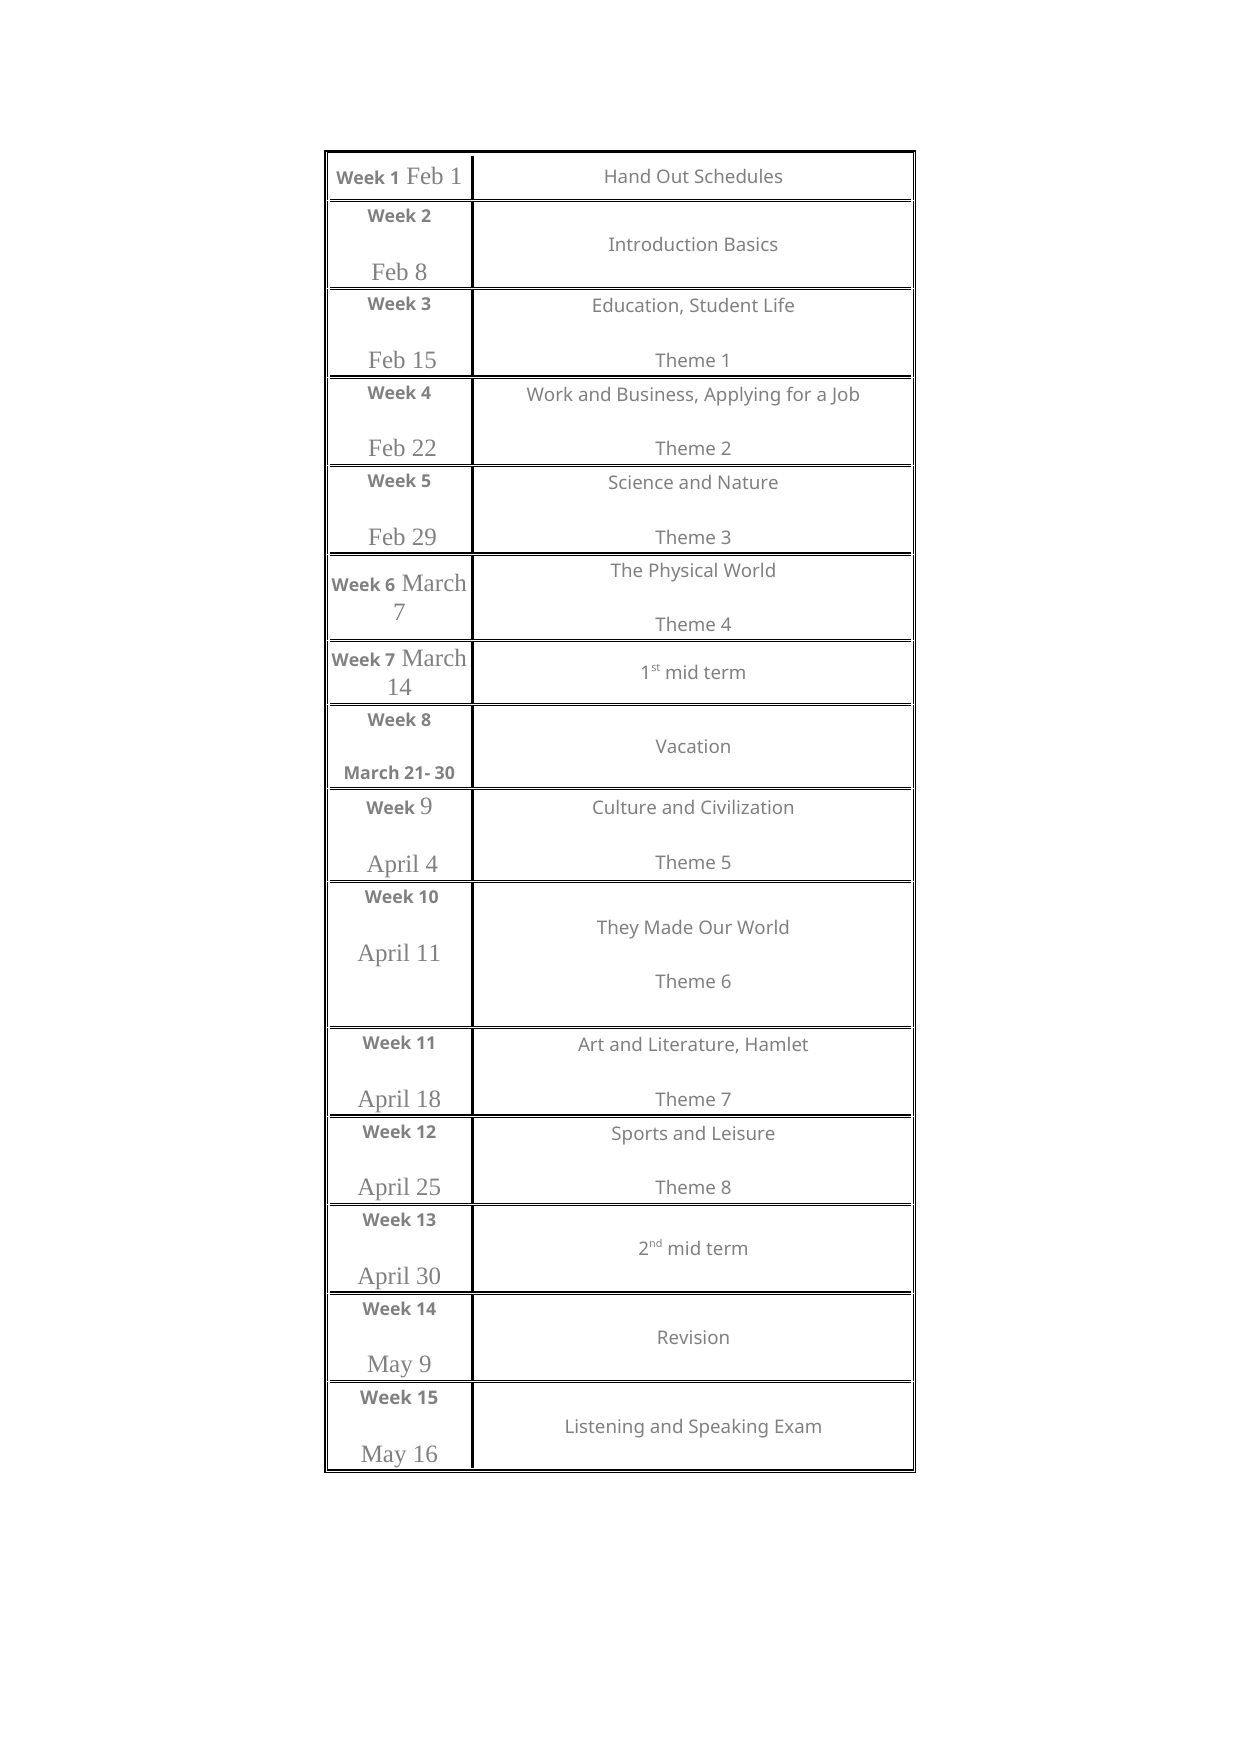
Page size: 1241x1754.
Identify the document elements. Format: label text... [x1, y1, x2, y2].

table_cell Week 11 April 18 [326, 1026, 472, 1114]
table_cell Science and Nature Theme 3 [472, 464, 914, 552]
table_cell Revision [474, 1291, 913, 1379]
table_cell They Made Our World Theme 6 [474, 880, 913, 1026]
table_cell Education, Student Life Theme 1 [472, 287, 914, 375]
table_cell Week 10 April 11 [328, 880, 471, 1026]
table_cell Culture and Civilization Theme 5 [474, 786, 913, 879]
table_cell Week 9 April 4 [328, 786, 471, 879]
table_cell Week 2 Feb 8 [328, 199, 471, 287]
table_cell Week 6 March 7 [328, 552, 471, 639]
table_header Hand Out Schedules [472, 153, 913, 198]
table_cell Week 4 Feb 22 [328, 375, 471, 464]
table_header Week 1 Feb 1 [328, 153, 472, 198]
table_cell Sports and Leisure Theme 8 [474, 1114, 913, 1203]
table_cell Week 8 March 21- 30 [326, 703, 472, 786]
table_cell 2nd mid term [472, 1203, 914, 1291]
table_cell Week 7 March 14 [326, 639, 472, 703]
table_cell Week 14 May 9 [328, 1291, 471, 1379]
table_cell Week 12 April 25 [328, 1114, 471, 1203]
table_cell Work and Business, Applying for a Job Theme 2 [474, 375, 913, 464]
table_cell Week 5 Feb 29 [326, 464, 472, 552]
table_cell Week 13 April 30 [326, 1203, 472, 1291]
table_cell Introduction Basics [474, 199, 913, 287]
table_cell Week 3 Feb 15 [326, 287, 472, 375]
table_cell The Physical World Theme 4 [474, 552, 913, 639]
table_cell Listening and Speaking Exam [472, 1380, 913, 1469]
table_cell Art and Literature, Hamlet Theme 7 [472, 1026, 914, 1114]
table_cell Week 15 May 16 [328, 1380, 472, 1469]
table_cell Vacation [472, 703, 914, 786]
table_cell 1st mid term [472, 639, 914, 703]
